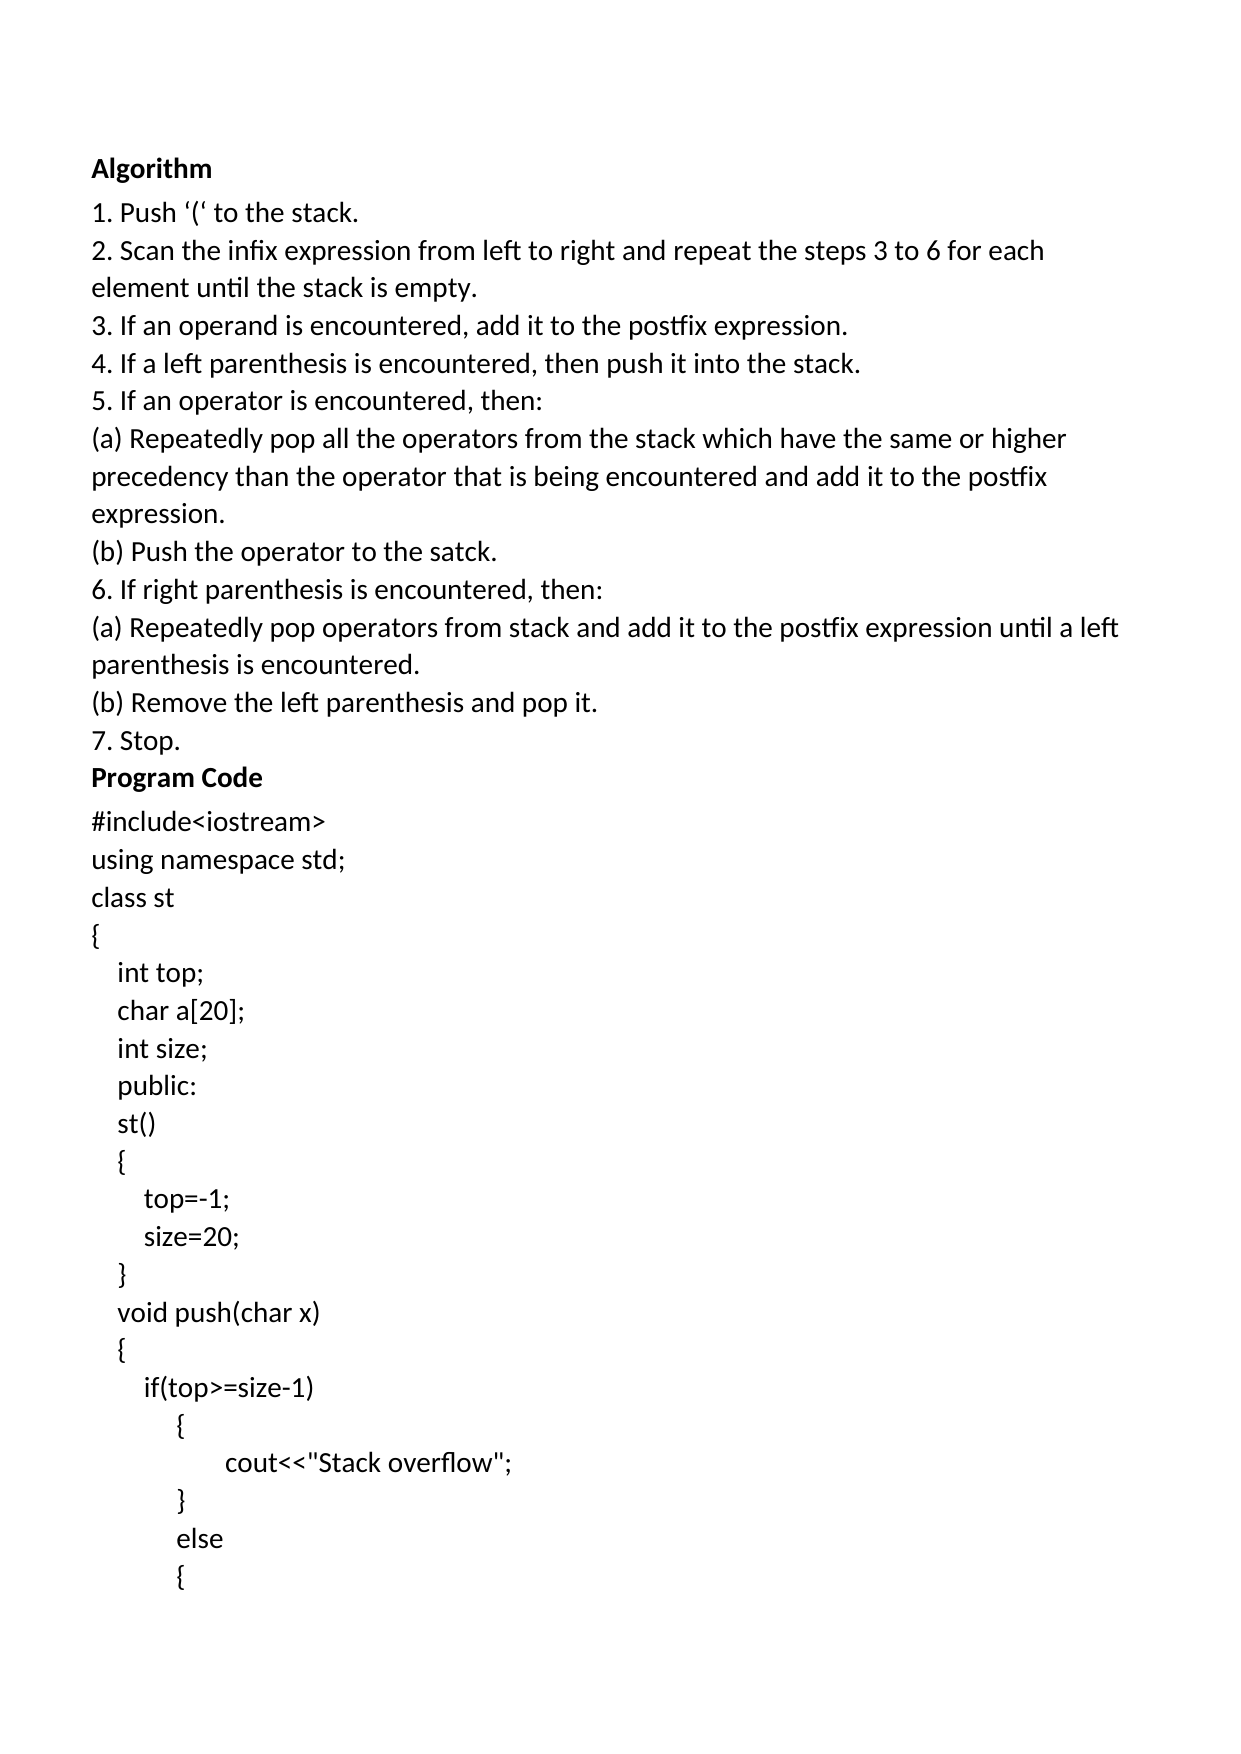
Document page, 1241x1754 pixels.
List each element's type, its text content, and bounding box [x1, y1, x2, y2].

text char a[20]; [91, 992, 1139, 1028]
text if(top>=size-1) [91, 1369, 1139, 1405]
text { [91, 1331, 1139, 1367]
text top=-1; [91, 1181, 1139, 1216]
text else [91, 1520, 1139, 1556]
text class st [91, 879, 1139, 914]
text #include<iostream> [91, 803, 1139, 839]
text int top; [91, 954, 1139, 990]
text int size; [91, 1030, 1139, 1065]
text (b) Push the operator to the satck. [91, 533, 1139, 569]
text } [91, 1482, 1139, 1518]
text 1. Push ‘(‘ to the stack. [91, 194, 1139, 229]
text Algorithm [91, 150, 1139, 186]
text 2. Scan the infix expression from left to right and repeat the steps 3 to 6 for each element until the stack is empty. [91, 232, 1139, 305]
text { [91, 1407, 1139, 1442]
text (b) Remove the left parenthesis and pop it. [91, 684, 1139, 720]
text size=20; [91, 1218, 1139, 1254]
text { [91, 1143, 1139, 1178]
text 4. If a left parenthesis is encountered, then push it into the stack. [91, 345, 1139, 380]
text 6. If right parenthesis is encountered, then: [91, 571, 1139, 607]
text 5. If an operator is encountered, then: [91, 382, 1139, 418]
text 3. If an operand is encountered, add it to the postfix expression. [91, 307, 1139, 343]
text 7. Stop. [91, 722, 1139, 757]
text (a) Repeatedly pop operators from stack and add it to the postfix expression until a left parenthesis is encountered. [91, 609, 1139, 682]
text st() [91, 1105, 1139, 1141]
text { [91, 1558, 1139, 1593]
text { [91, 917, 1139, 952]
text void push(char x) [91, 1294, 1139, 1329]
text (a) Repeatedly pop all the operators from the stack which have the same or higher precedency than the operator that is being encountered and add it to the postfix expression. [91, 420, 1139, 531]
text Program Code [91, 759, 1139, 795]
text public: [91, 1067, 1139, 1103]
text cout<<"Stack overflow"; [91, 1444, 1139, 1480]
text } [91, 1256, 1139, 1292]
text using namespace std; [91, 841, 1139, 877]
